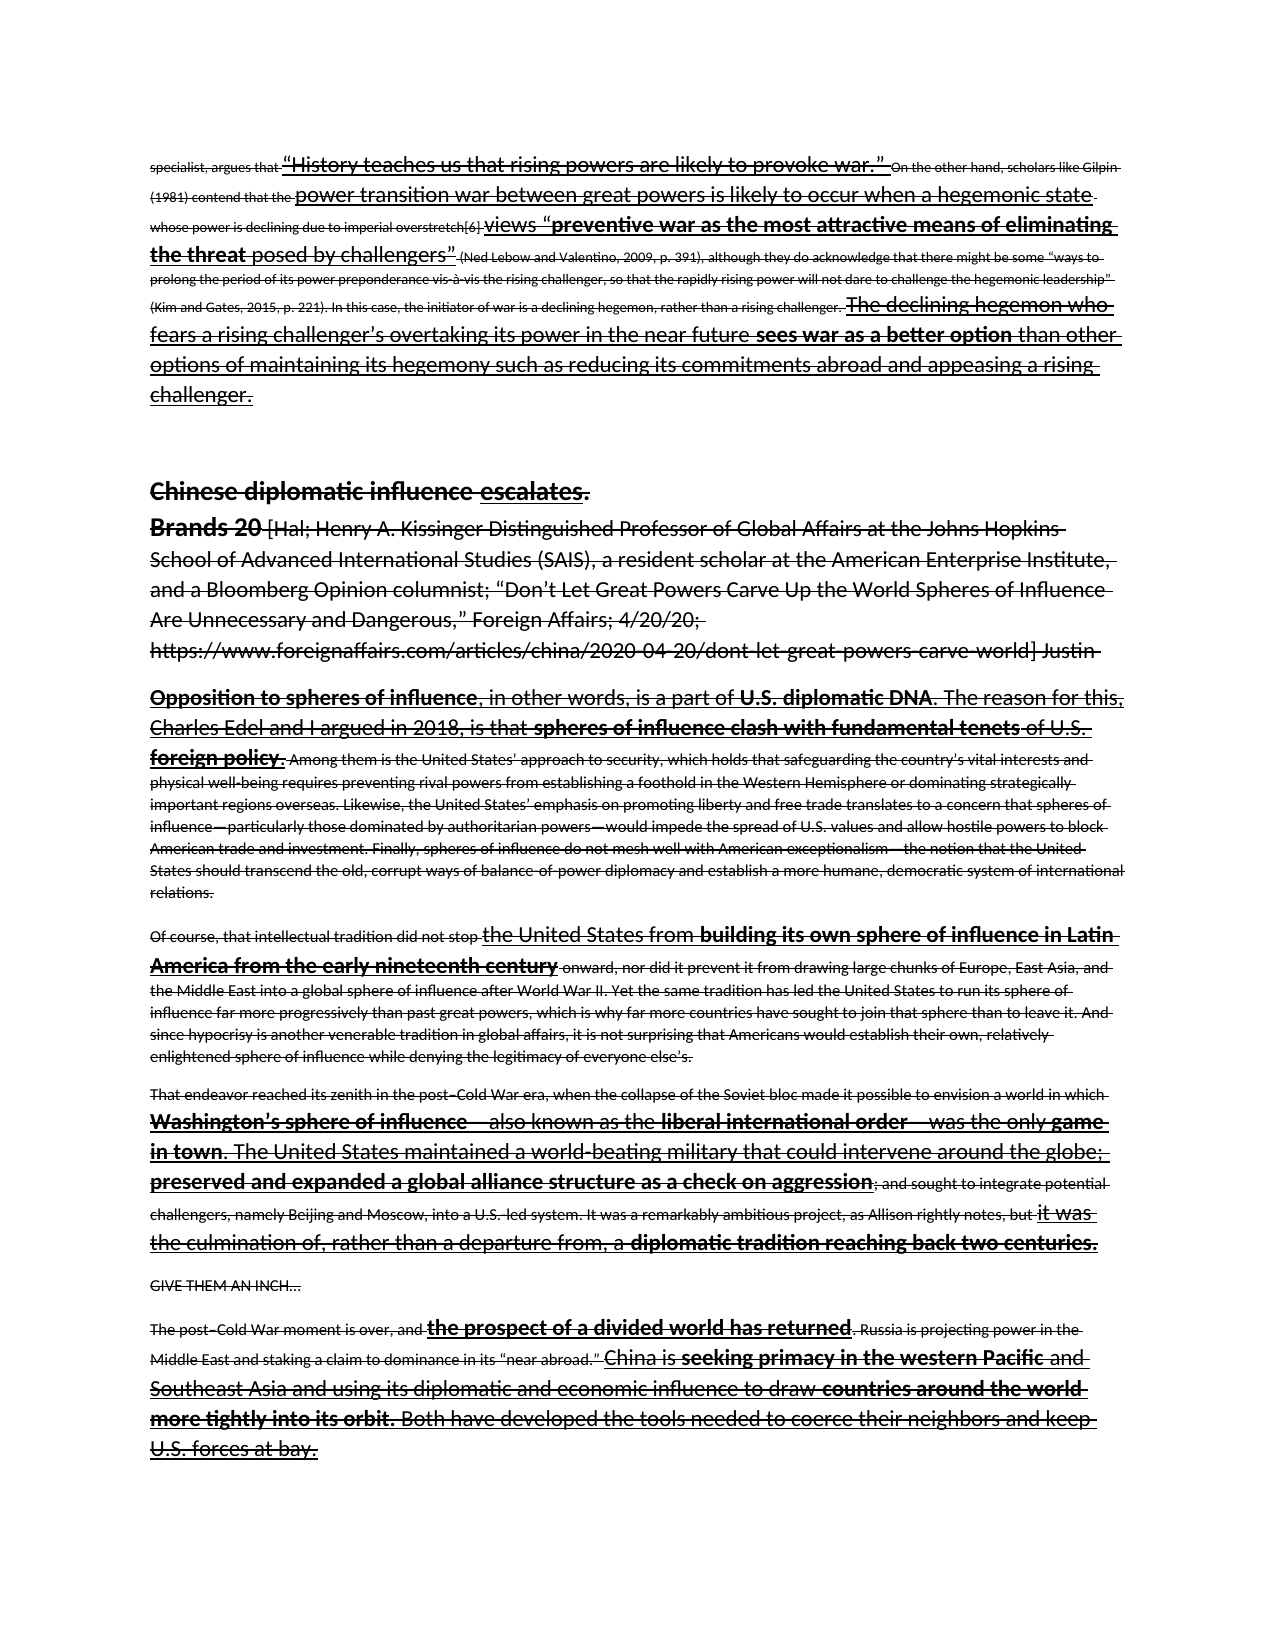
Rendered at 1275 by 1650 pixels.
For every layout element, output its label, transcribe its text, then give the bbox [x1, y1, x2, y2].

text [150, 150, 1125, 409]
text Opposition to spheres of influence, in other words, is a part of U.S. diplomatic DNA. The reason for this, Charles Edel and I argued in 2018, is that spheres of influence clash with fundamental tenets of U.S. foreign policy. Among them is the United States’ approach to security, which holds that safeguarding the country’s vital interests and physical well-being requires preventing rival powers from establishing a foothold in the Western Hemisphere or dominating strategically important regions overseas. Likewise, the United States’ emphasis on promoting liberty and free trade translates to a concern that spheres of influence—particularly those dominated by authoritarian powers—would impede the spread of U.S. values and allow hostile powers to block American trade and investment. Finally, spheres of influence do not mesh well with American exceptionalism—the notion that the United States should transcend the old, corrupt ways of balance-of-power diplomacy and establish a more humane, democratic system of international relations. [150, 683, 1125, 871]
text Brands 20 [Hal; Henry A. Kissinger Distinguished Professor of Global Affairs at the Johns Hopkins School of Advanced International Studies (SAIS), a resident scholar at the American Enterprise Institute, and a Bloomberg Opinion columnist; “Don’t Let Great Powers Carve Up the World Spheres of Influence Are Unnecessary and Dangerous,” Foreign Affairs; 4/20/20; https://www.foreignaffairs.com/articles/china/2020-04-20/dont-let-great-powers-carve-world] Justin [150, 510, 1125, 664]
text The post–Cold War moment is over, and the prospect of a divided world has returned. Russia is projecting power in the Middle East and staking a claim to dominance in its “near abroad.” China is seeking primacy in the western Pacific and Southeast Asia and using its diplomatic and economic influence to draw countries around the world more tightly into its orbit. Both have developed the tools needed to coerce their neighbors and keep U.S. forces at bay. [150, 1313, 1125, 1462]
subtitle Chinese diplomatic influence escalates. [150, 474, 1125, 507]
text That endeavor reached its zenith in the post–Cold War era, when the collapse of the Soviet bloc made it possible to envision a world in which Washington’s sphere of influence—also known as the liberal international order—was the only game in town. The United States maintained a world-beating military that could intervene around the globe; preserved and expanded a global alliance structure as a check on aggression; and sought to integrate potential challengers, namely Beijing and Moscow, into a U.S.-led system. It was a remarkably ambitious project, as Allison rightly notes, but it was the culmination of, rather than a departure from, a diplomatic tradition reaching back two centuries. [150, 1084, 1125, 1256]
text GIVE THEM AN INCH… [150, 1275, 1125, 1295]
text Of course, that intellectual tradition did not stop the United States from building its own sphere of influence in Latin America from the early nineteenth century onward, nor did it prevent it from drawing large chunks of Europe, East Asia, and the Middle East into a global sphere of influence after World War II. Yet the same tradition has led the United States to run its sphere of influence far more progressively than past great powers, which is why far more countries have sought to join that sphere than to leave it. And since hypocrisy is another venerable tradition in global affairs, it is not surprising that Americans would establish their own, relatively enlightened sphere of influence while denying the legitimacy of everyone else’s. [150, 921, 1125, 1066]
